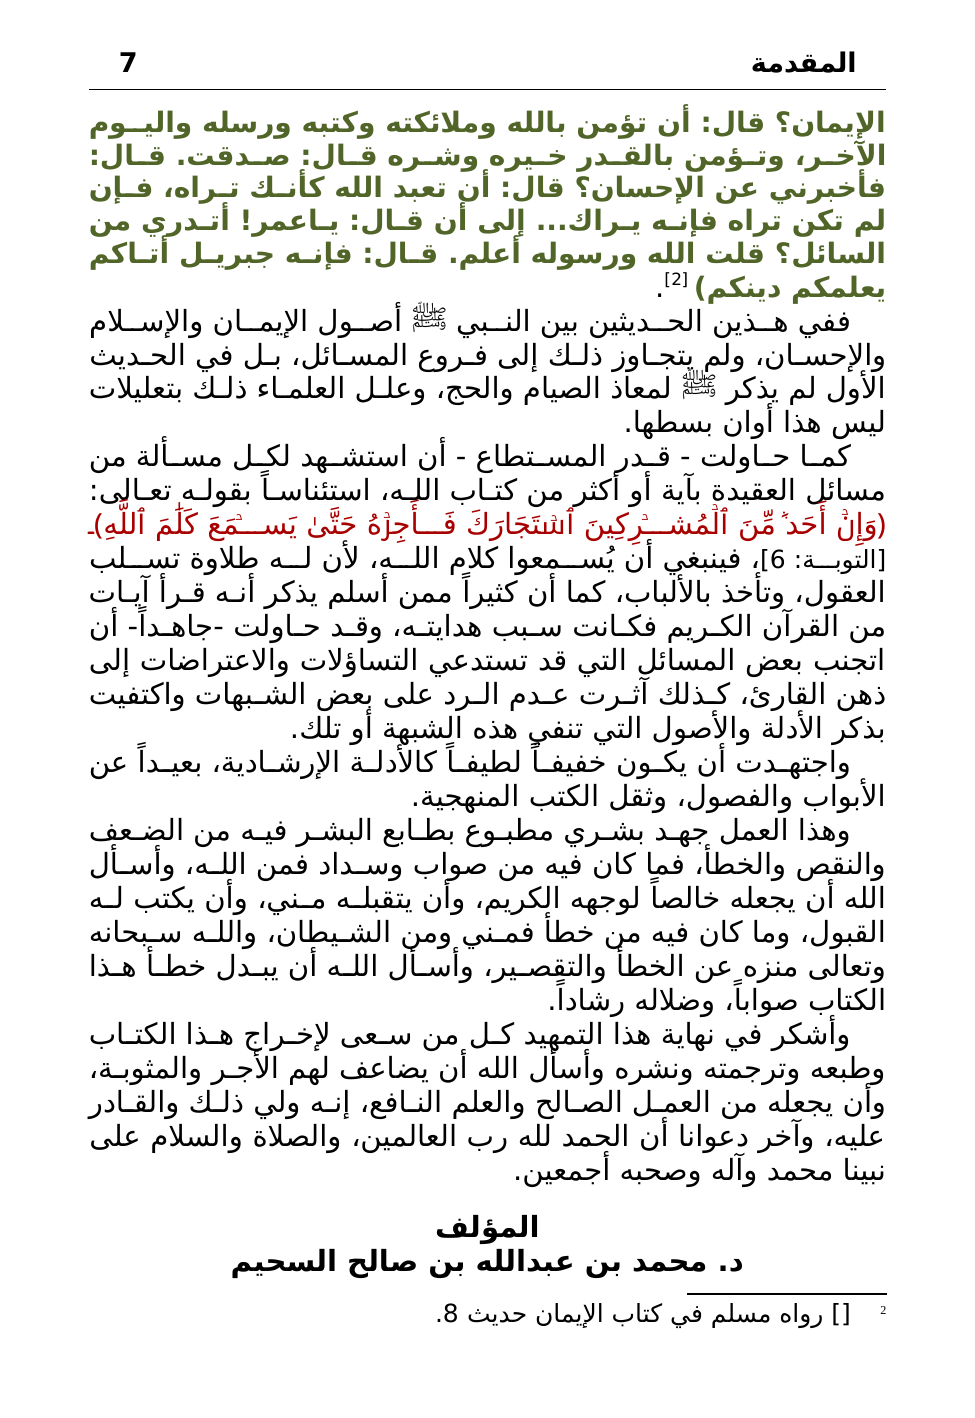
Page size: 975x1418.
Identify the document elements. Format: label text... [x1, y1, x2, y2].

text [89, 106, 886, 304]
text ففي هذين الحديثين بين النبي ﷺ أصول الإيمان والإسلام والإحسان، ولم يتجاوز ذلك إلى فروع المسائل، بل في الحديث الأول لم يذكر ﷺ لمعاذ الصيام والحج، وعلل العلماء ذلك بتعليلات ليس هذا أوان بسطها. [89, 304, 886, 440]
text المؤلف [89, 1211, 886, 1245]
text واجتهدت أن يكون خفيفاً لطيفاً كالأدلة الإرشادية، بعيداً عن الأبواب والفصول، وثقل الكتب المنهجية. [89, 745, 886, 813]
text كما حاولت - قدر المستطاع - أن استشهد لكل مسألة من مسائل العقيدة بآية أو أكثر من كتاب الله، استئناساً بقوله تعالى: ﴿وَإِنۡ أَحَدٞ مِّنَ ٱلۡمُشۡرِكِينَ ٱسۡتَجَارَكَ فَأَجِرۡهُ حَتَّىٰ يَسۡمَعَ كَلَٰمَ ٱللَّهِ﴾ [التوبة: 6]، فينبغي أن يُسمعوا كلام الله، لأن له طلاوة تسلب العقول، وتأخذ بالألباب، كما أن كثيراً ممن أسلم يذكر أنه قرأ آيات من القرآن الكريم فكانت سبب هدايته، وقد حاولت -جاهداً- أن اتجنب بعض المسائل التي قد تستدعي التساؤلات والاعتراضات إلى ذهن القارئ، كذلك آثرت عدم الرد على بعض الشبهات واكتفيت بذكر الأدلة والأصول التي تنفي هذه الشبهة أو تلك. [89, 440, 886, 745]
text وأشكر في نهاية هذا التمهيد كل من سعى لإخراج هذا الكتاب وطبعه وترجمته ونشره وأسأل الله أن يضاعف لهم الأجر والمثوبة، وأن يجعله من العمل الصالح والعلم النافع، إنه ولي ذلك والقادر عليه، وآخر دعوانا أن الحمد لله رب العالمين، والصلاة والسلام على نبينا محمد وآله وصحبه أجمعين. [89, 1017, 886, 1187]
text د. محمد بن عبدالله بن صالح السحيم [89, 1245, 886, 1279]
text وهذا العمل جهد بشري مطبوع بطابع البشر فيه من الضعف والنقص والخطأ، فما كان فيه من صواب وسداد فمن الله، وأسأل الله أن يجعله خالصاً لوجهه الكريم، وأن يتقبله مني، وأن يكتب له القبول، وما كان فيه من خطأ فمني ومن الشيطان، والله سبحانه وتعالى منزه عن الخطأ والتقصير، وأسأل الله أن يبدل خطأ هذا الكتاب صواباً، وضلاله رشاداً. [89, 813, 886, 1017]
